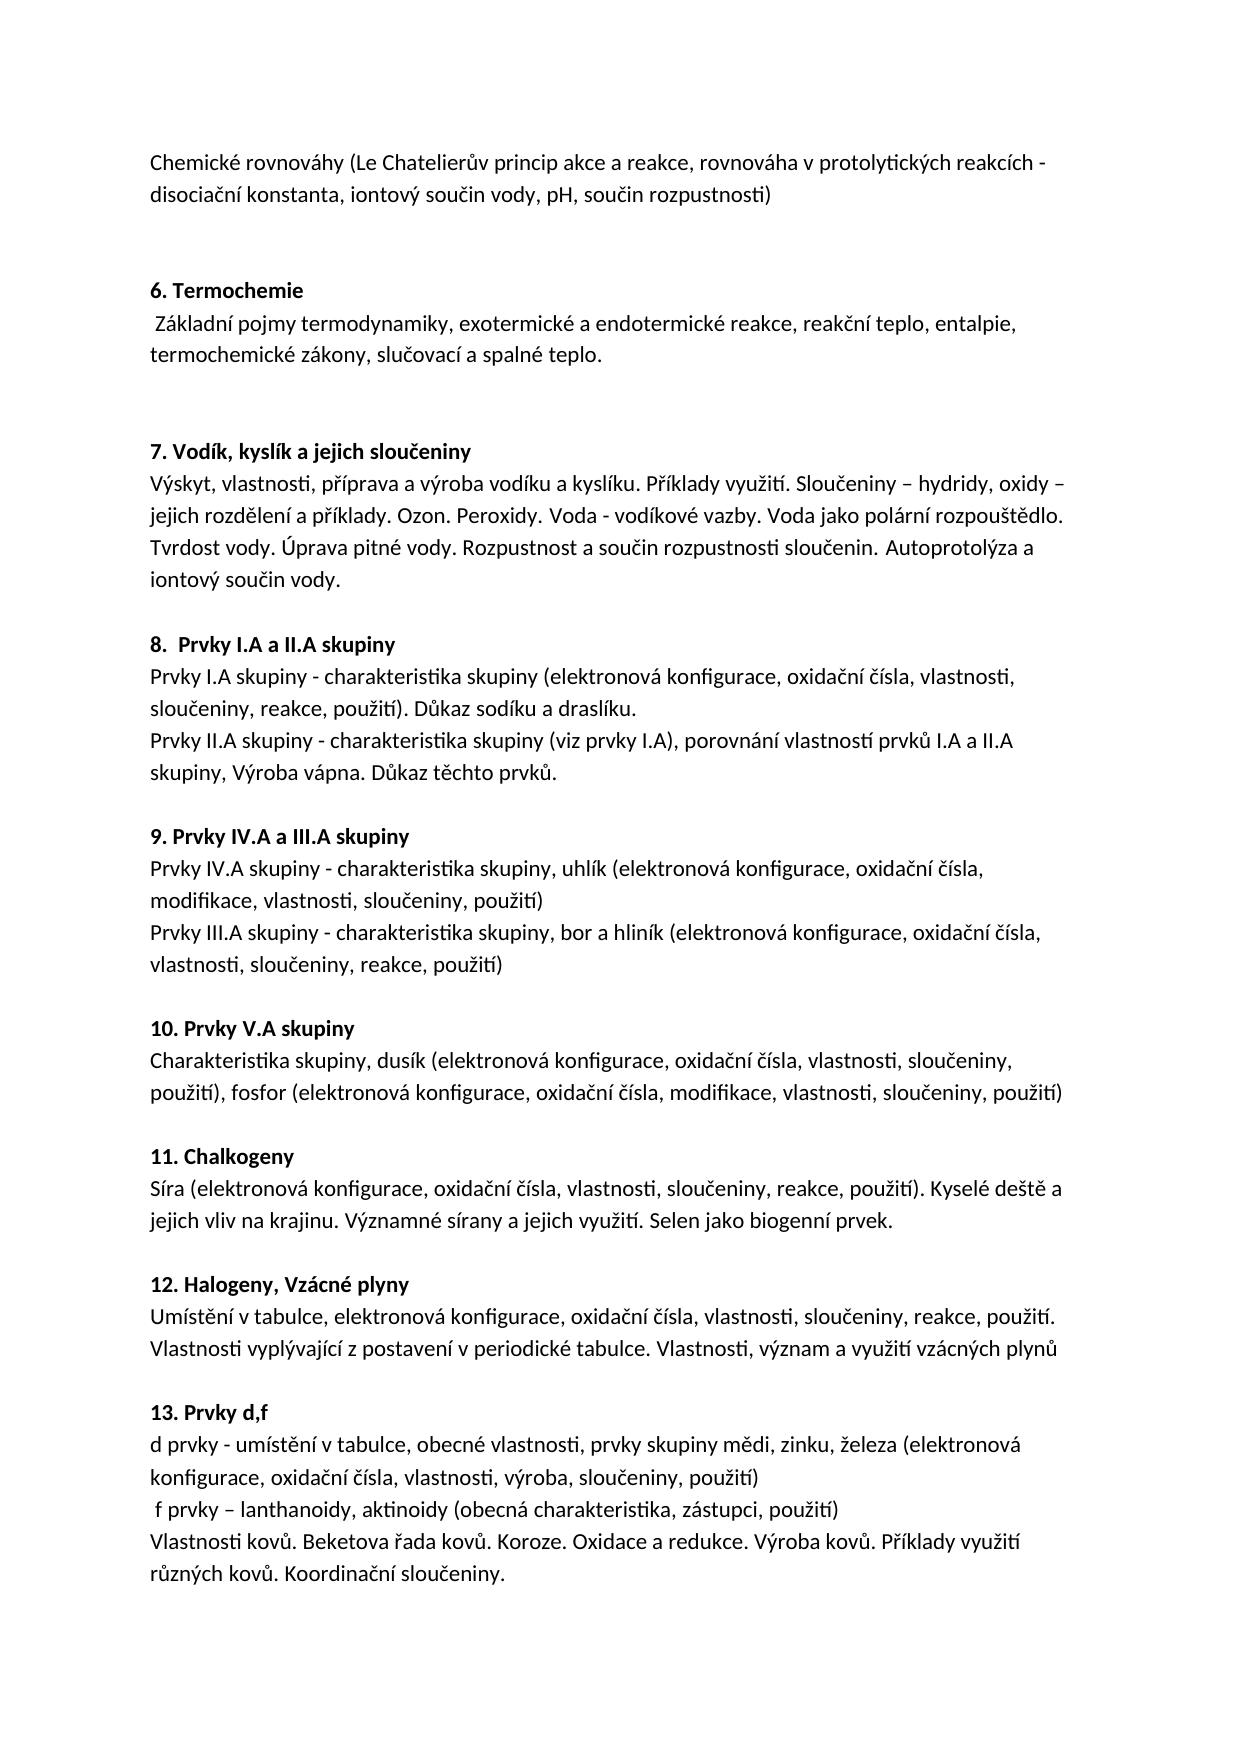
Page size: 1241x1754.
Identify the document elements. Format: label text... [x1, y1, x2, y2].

text Charakteristika skupiny, dusík (elektronová konfigurace, oxidační čísla, vlastnosti, sloučeniny, použití), fosfor (elektronová konfigurace, oxidační čísla, modifikace, vlastnosti, sloučeniny, použití) [150, 1046, 1080, 1106]
text Chemické rovnováhy (Le Chatelierův princip akce a reakce, rovnováha v protolytických reakcích - disociační konstanta, iontový součin vody, pH, součin rozpustnosti) [150, 148, 1049, 208]
subtitle Prvky IV.A a III.A skupiny [150, 822, 1103, 850]
text Prvky I.A skupiny - charakteristika skupiny (elektronová konfigurace, oxidační čísla, vlastnosti, sloučeniny, reakce, použití). Důkaz sodíku a draslíku. [150, 662, 1018, 722]
subtitle Prvky d,f [150, 1398, 1103, 1426]
text Umístění v tabulce, elektronová konfigurace, oxidační čísla, vlastnosti, sloučeniny, reakce, použití. Vlastnosti vyplývající z postavení v periodické tabulce. Vlastnosti, význam a využití vzácných plynů [150, 1302, 1059, 1362]
text Výskyt, vlastnosti, příprava a výroba vodíku a kyslíku. Příklady využití. Sloučeniny – hydridy, oxidy – jejich rozdělení a příklady. Ozon. Peroxidy. Voda - vodíkové vazby. Voda jako polární rozpouštědlo. Tvrdost vody. Úprava pitné vody. Rozpustnost a součin rozpustnosti sloučenin. Autoprotolýza a iontový součin vody. [150, 469, 1102, 593]
text Prvky II.A skupiny - charakteristika skupiny (viz prvky I.A), porovnání vlastností prvků I.A a II.A skupiny, Výroba vápna. Důkaz těchto prvků. [150, 726, 1016, 786]
subtitle Halogeny, Vzácné plyny [150, 1270, 1103, 1298]
text Základní pojmy termodynamiky, exotermické a endotermické reakce, reakční teplo, entalpie, termochemické zákony, slučovací a spalné teplo. [150, 309, 1020, 368]
text Prvky IV.A skupiny - charakteristika skupiny, uhlík (elektronová konfigurace, oxidační čísla, modifikace, vlastnosti, sloučeniny, použití) [150, 854, 987, 914]
text f prvky – lanthanoidy, aktinoidy (obecná charakteristika, zástupci, použití) [155, 1495, 1103, 1523]
subtitle Prvky I.A a II.A skupiny [150, 630, 1103, 658]
text Vlastnosti kovů. Beketova řada kovů. Koroze. Oxidace a redukce. Výroba kovů. Příklady využití různých kovů. Koordinační sloučeniny. [150, 1527, 1024, 1587]
subtitle Chalkogeny [150, 1142, 1103, 1170]
subtitle Prvky V.A skupiny [150, 1014, 1103, 1042]
text Prvky III.A skupiny - charakteristika skupiny, bor a hliník (elektronová konfigurace, oxidační čísla, vlastnosti, sloučeniny, reakce, použití) [150, 918, 1044, 978]
text Síra (elektronová konfigurace, oxidační čísla, vlastnosti, sloučeniny, reakce, použití). Kyselé deště a jejich vliv na krajinu. Významné sírany a jejich využití. Selen jako biogenní prvek. [150, 1174, 1066, 1234]
subtitle Termochemie [150, 276, 1103, 304]
text d prvky - umístění v tabulce, obecné vlastnosti, prvky skupiny mědi, zinku, železa (elektronová konfigurace, oxidační čísla, vlastnosti, výroba, sloučeniny, použití) [150, 1431, 1024, 1491]
subtitle Vodík, kyslík a jejich sloučeniny [150, 437, 1103, 465]
